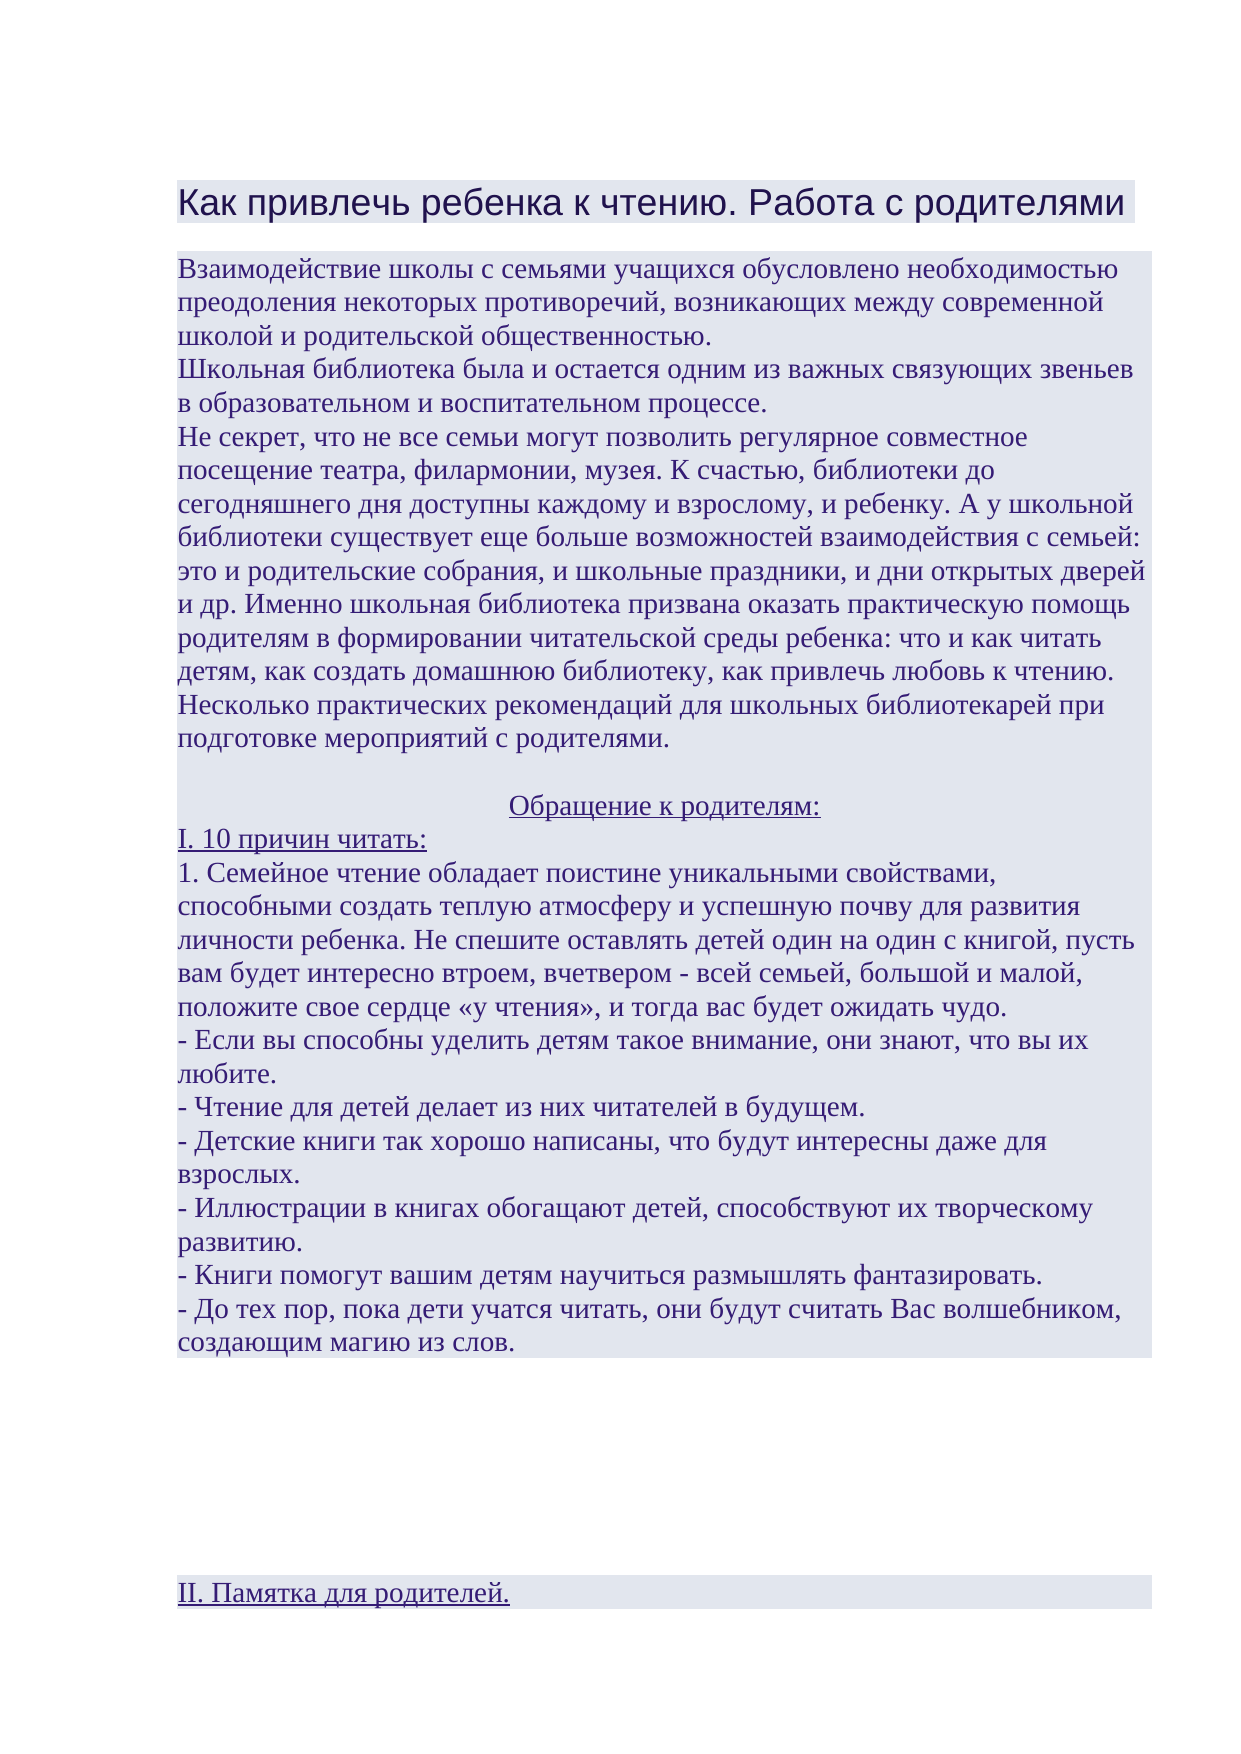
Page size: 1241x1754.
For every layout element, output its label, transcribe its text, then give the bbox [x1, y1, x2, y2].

text Взаимодействие школы с семьями учащихся обусловлено необходимостью преодоления некоторых противоречий, возникающих между современной школой и родительской общественностью. [177, 251, 1152, 352]
text - До тех пор, пока дети учатся читать, они будут считать Вас волшебником, создающим магию из слов. [177, 1291, 1152, 1358]
text - Книги помогут вашим детям научиться размышлять фантазировать. [177, 1257, 1152, 1291]
text - Детские книги так хорошо написаны, что будут интересны даже для взрослых. [177, 1123, 1152, 1190]
text I. 10 причин читать: [177, 821, 1152, 855]
text - Если вы способны уделить детям такое внимание, они знают, что вы их любите. [177, 1022, 1152, 1089]
text - Иллюстрации в книгах обогащают детей, способствуют их творческому развитию. [177, 1190, 1152, 1257]
text Несколько практических рекомендаций для школьных библиотекарей при подготовке мероприятий с родителями. [177, 687, 1152, 754]
text II. Памятка для родителей. [177, 1575, 1152, 1609]
text - Чтение для детей делает из них читателей в будущем. [177, 1089, 1152, 1123]
text 1. Семейное чтение обладает поистине уникальными свойствами, способными создать теплую атмосферу и успешную почву для развития личности ребенка. Не спешите оставлять детей один на один с книгой, пусть вам будет интересно втроем, вчетвером - всей семьей, большой и малой, положите свое сердце «у чтения», и тогда вас будет ожидать чудо. [177, 855, 1152, 1022]
text Не секрет, что не все семьи могут позволить регулярное совместное посещение театра, филармонии, музея. К счастью, библиотеки до сегодняшнего дня доступны каждому и взрослому, и ребенку. А у школьной библиотеки существует еще больше возможностей взаимодействия с семьей: это и родительские собрания, и школьные праздники, и дни открытых дверей и др. Именно школьная библиотека призвана оказать практическую помощь родителям в формировании читательской среды ребенка: что и как читать детям, как создать домашнюю библиотеку, как привлечь любовь к чтению. [177, 419, 1152, 687]
text Обращение к родителям: [177, 788, 1152, 821]
text Как привлечь ребенка к чтению. Работа с родителями [177, 180, 1152, 251]
text Школьная библиотека была и остается одним из важных связующих звеньев в образовательном и воспитательном процессе. [177, 352, 1152, 419]
